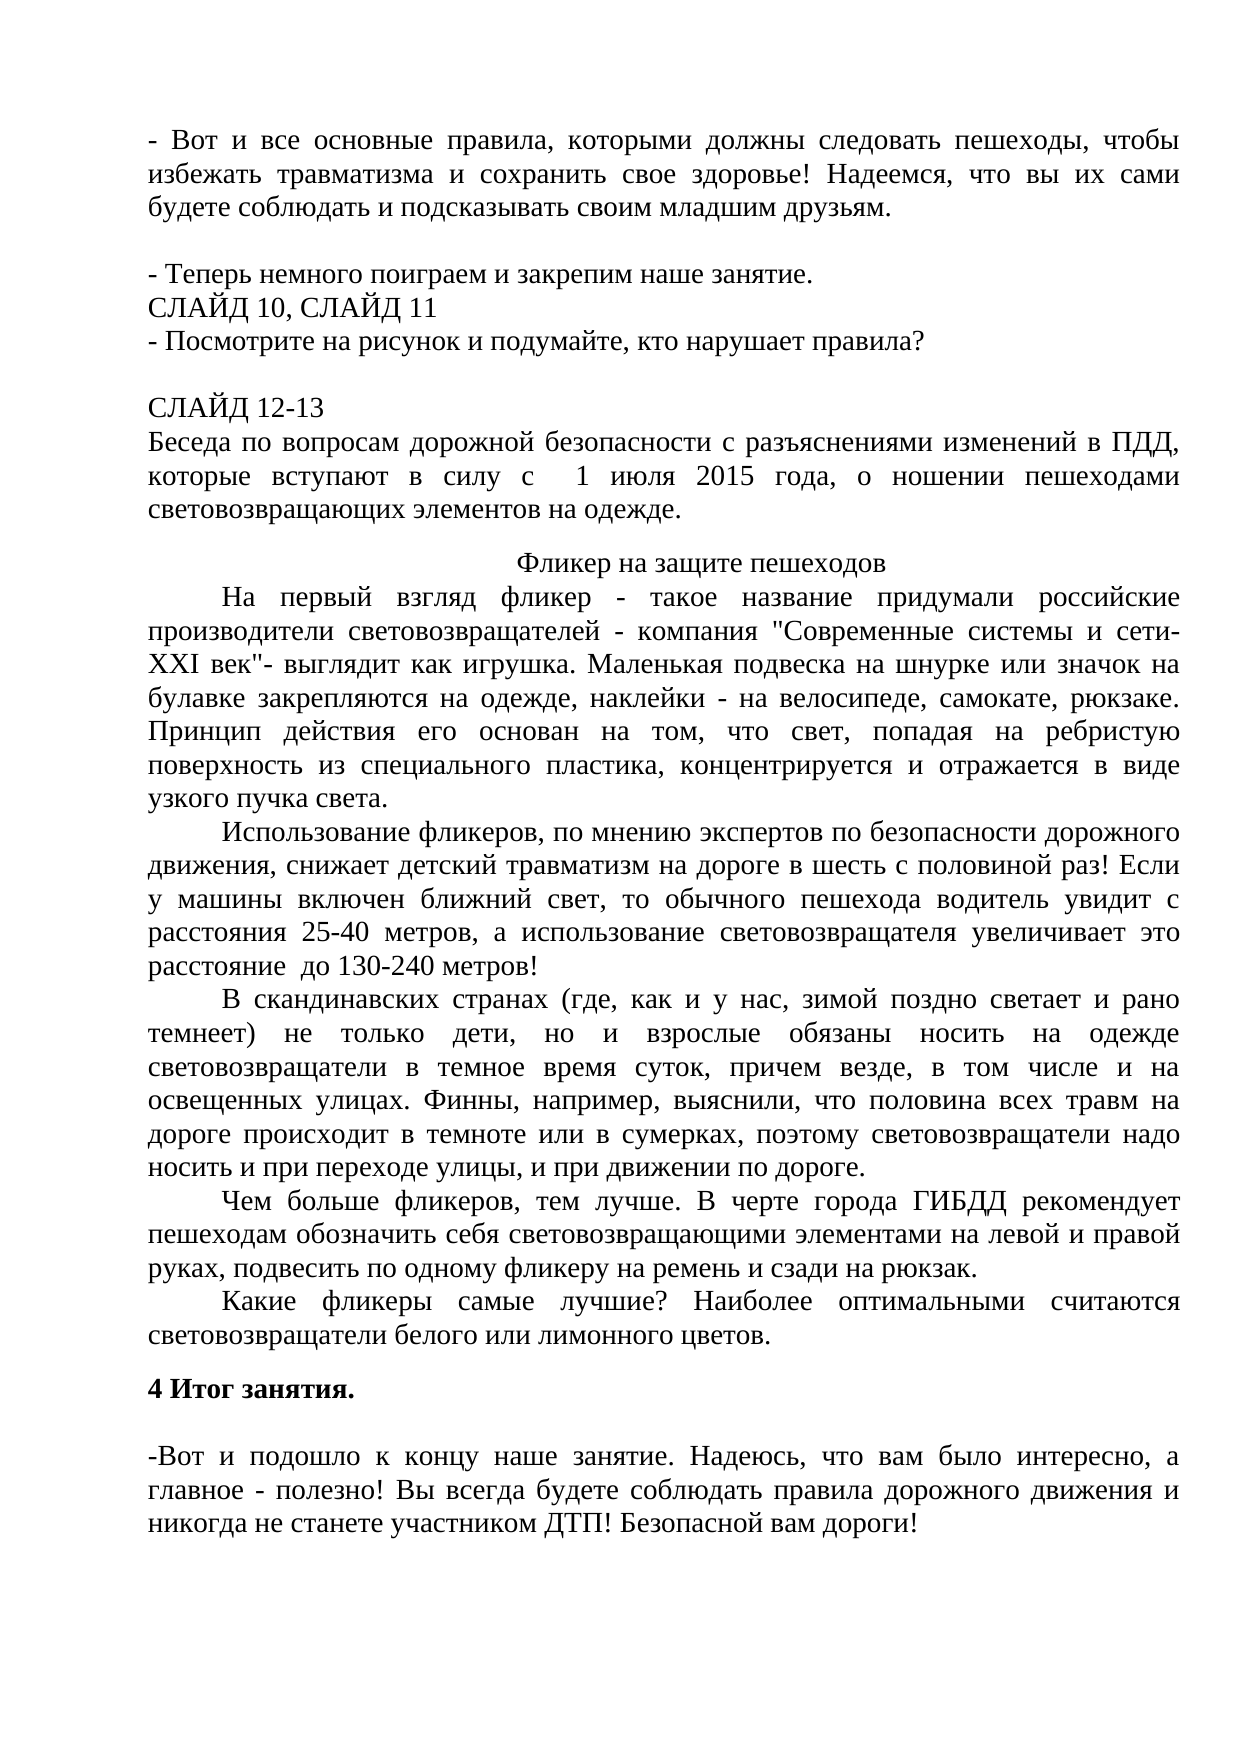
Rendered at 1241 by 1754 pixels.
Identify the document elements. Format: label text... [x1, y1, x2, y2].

text - Вот и все основные правила, которыми должны следовать пешеходы, чтобы избежать травматизма и сохранить свое здоровье! Надеемся, что вы их сами будете соблюдать и подсказывать своим младшим друзьям. [148, 122, 1181, 223]
text СЛАЙД 10, СЛАЙД 11 [148, 290, 1181, 323]
text В скандинавских странах (где, как и у нас, зимой поздно светает и рано темнеет) не только дети, но и взрослые обязаны носить на одежде световозвращатели в темное время суток, причем везде, в том числе и на освещенных улицах. Финны, например, выяснили, что половина всех травм на дороге происходит в темноте или в сумерках, поэтому световозвращатели надо носить и при переходе улицы, и при движении по дороге. [148, 982, 1181, 1183]
text СЛАЙД 12-13 [148, 357, 1181, 424]
text - Теперь немного поиграем и закрепим наше занятие. [148, 223, 1181, 290]
text Чем больше фликеров, тем лучше. В черте города ГИБДД рекомендует пешеходам обозначить себя световозвращающими элементами на левой и правой руках, подвесить по одному фликеру на ремень и сзади на рюкзак. [148, 1183, 1181, 1283]
text Беседа по вопросам дорожной безопасности с разъяснениями изменений в ПДД, которые вступают в силу с 1 июля 2015 года, о ношении пешеходами световозвращающих элементов на одежде. [148, 424, 1181, 525]
text - Посмотрите на рисунок и подумайте, кто нарушает правила? [148, 323, 1181, 357]
text Какие фликеры самые лучшие? Наиболее оптимальными считаются световозвращатели белого или лимонного цветов. [148, 1283, 1181, 1351]
text 4 Итог занятия. [148, 1371, 1181, 1405]
text На первый взгляд фликер - такое название придумали российские производители световозвращателей - компания "Современные системы и сети-XXI век"- выглядит как игрушка. Маленькая подвеска на шнурке или значок на булавке закрепляются на одежде, наклейки - на велосипеде, самокате, рюкзаке. Принцип действия его основан на том, что свет, попадая на ребристую поверхность из специального пластика, концентрируется и отражается в виде узкого пучка света. [148, 579, 1181, 814]
text -Вот и подошло к концу наше занятие. Надеюсь, что вам было интересно, а главное - полезно! Вы всегда будете соблюдать правила дорожного движения и никогда не станете участником ДТП! Безопасной вам дороги! [148, 1405, 1181, 1539]
text Фликер на защите пешеходов [148, 546, 1181, 579]
text Использование фликеров, по мнению экспертов по безопасности дорожного движения, снижает детский травматизм на дороге в шесть с половиной раз! Если у машины включен ближний свет, то обычного пешехода водитель увидит с расстояния 25-40 метров, а использование световозвращателя увеличивает это расстояние до 130-! [148, 814, 1181, 982]
